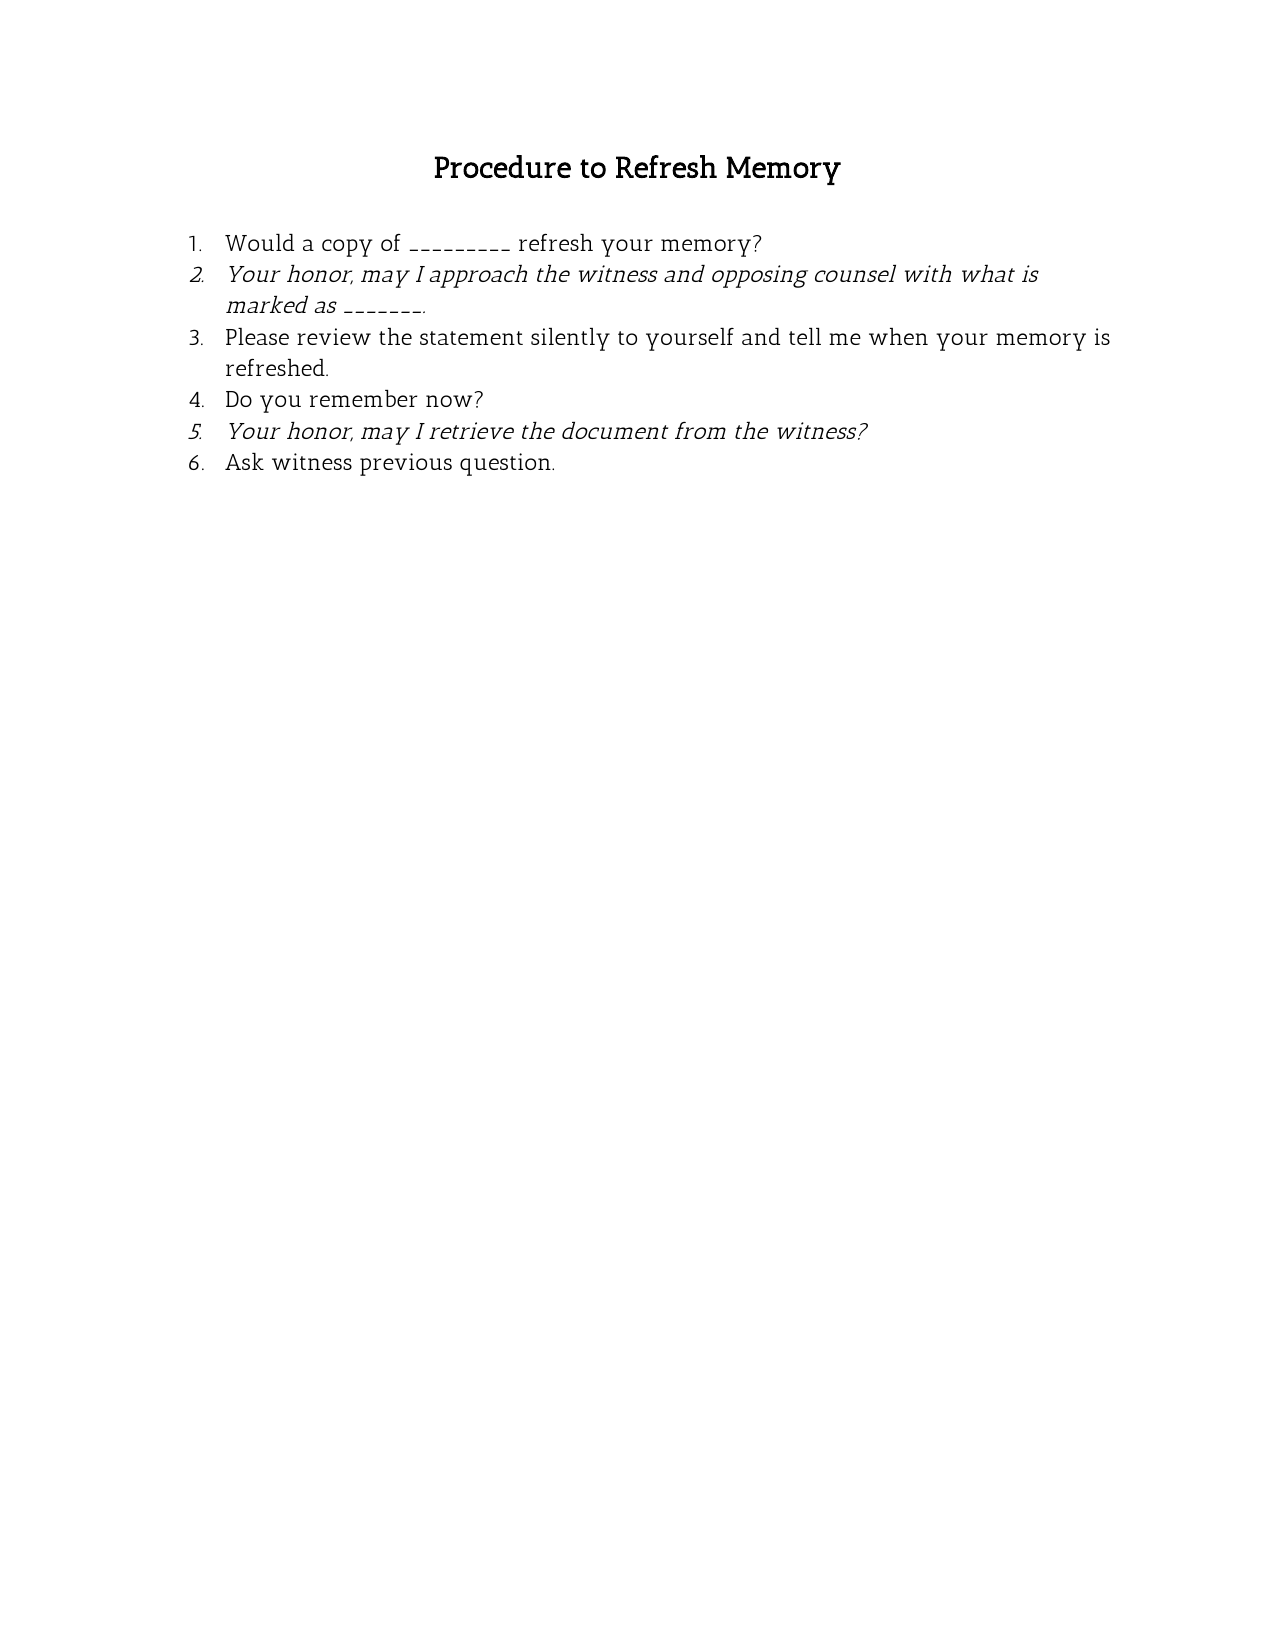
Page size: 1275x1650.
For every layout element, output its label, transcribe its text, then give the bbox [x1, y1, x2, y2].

list Would a copy of _________ refresh your memory? [187, 229, 1125, 257]
list Do you remember now? [187, 386, 1125, 414]
list Your honor, may I retrieve the document from the witness? [187, 418, 1125, 445]
list Ask witness previous question. [187, 449, 1125, 476]
list Your honor, may I approach the witness and opposing counsel with what is marked as _______. [187, 261, 1125, 319]
text Procedure to Refresh Memory [150, 150, 1125, 185]
list Please review the statement silently to yourself and tell me when your memory is refreshed. [187, 324, 1125, 382]
